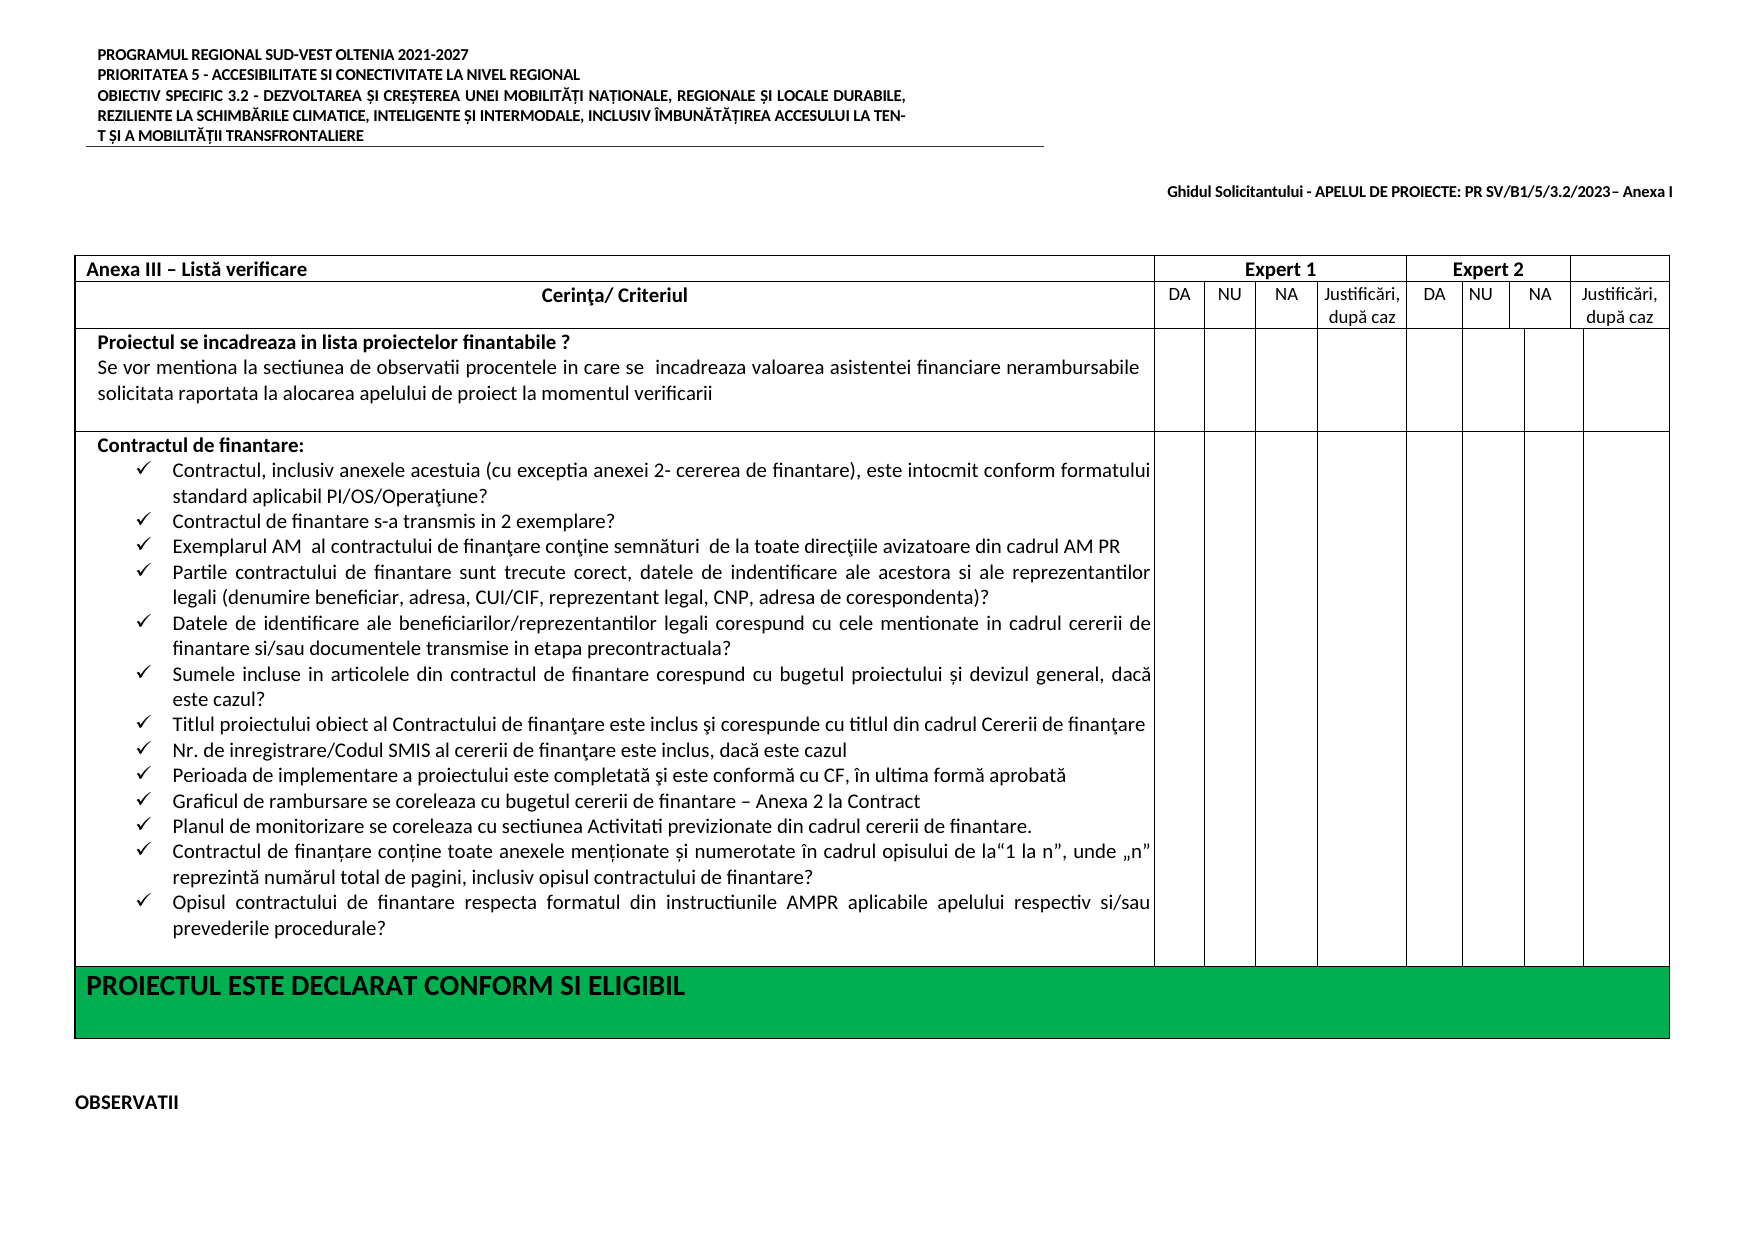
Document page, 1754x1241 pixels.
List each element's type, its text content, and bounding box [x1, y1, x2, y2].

table_cell PROIECTUL ESTE DECLARAT CONFORM SI ELIGIBIL [76, 967, 1669, 1038]
table_cell [1463, 329, 1524, 431]
table_cell [1318, 329, 1406, 431]
table_cell [1525, 329, 1583, 431]
table_cell [1155, 329, 1204, 431]
table_cell Cerinţa/ Criteriul [76, 282, 1154, 328]
table_header Expert 2 [1407, 256, 1570, 281]
table_cell [76, 329, 1154, 431]
table_cell [76, 432, 1154, 966]
table_header Anexa III – Listă verificare [76, 256, 1154, 281]
table_cell NU [1205, 282, 1255, 328]
table_header [1571, 256, 1669, 281]
table_cell [1525, 432, 1583, 966]
table_cell [1318, 432, 1406, 966]
table_cell Justificări, după caz [1571, 282, 1669, 328]
table_cell Justificări, după caz [1318, 282, 1406, 328]
table_cell [1407, 432, 1462, 966]
table_cell [1463, 432, 1524, 966]
table_cell [1205, 329, 1255, 431]
table_cell [1205, 432, 1255, 966]
table_cell NA [1256, 282, 1317, 328]
table_cell [1256, 432, 1317, 966]
table_cell [1407, 329, 1462, 431]
table_cell DA [1407, 282, 1462, 328]
table_cell [1584, 432, 1669, 966]
table_cell [1256, 329, 1317, 431]
table_cell [1155, 432, 1204, 966]
table_cell DA [1155, 282, 1204, 328]
table_cell NU [1463, 282, 1509, 328]
table_header Expert 1 [1155, 256, 1406, 281]
table_cell [1584, 329, 1669, 431]
table_cell NA [1510, 282, 1570, 328]
text OBSERVATII [75, 1089, 1679, 1115]
